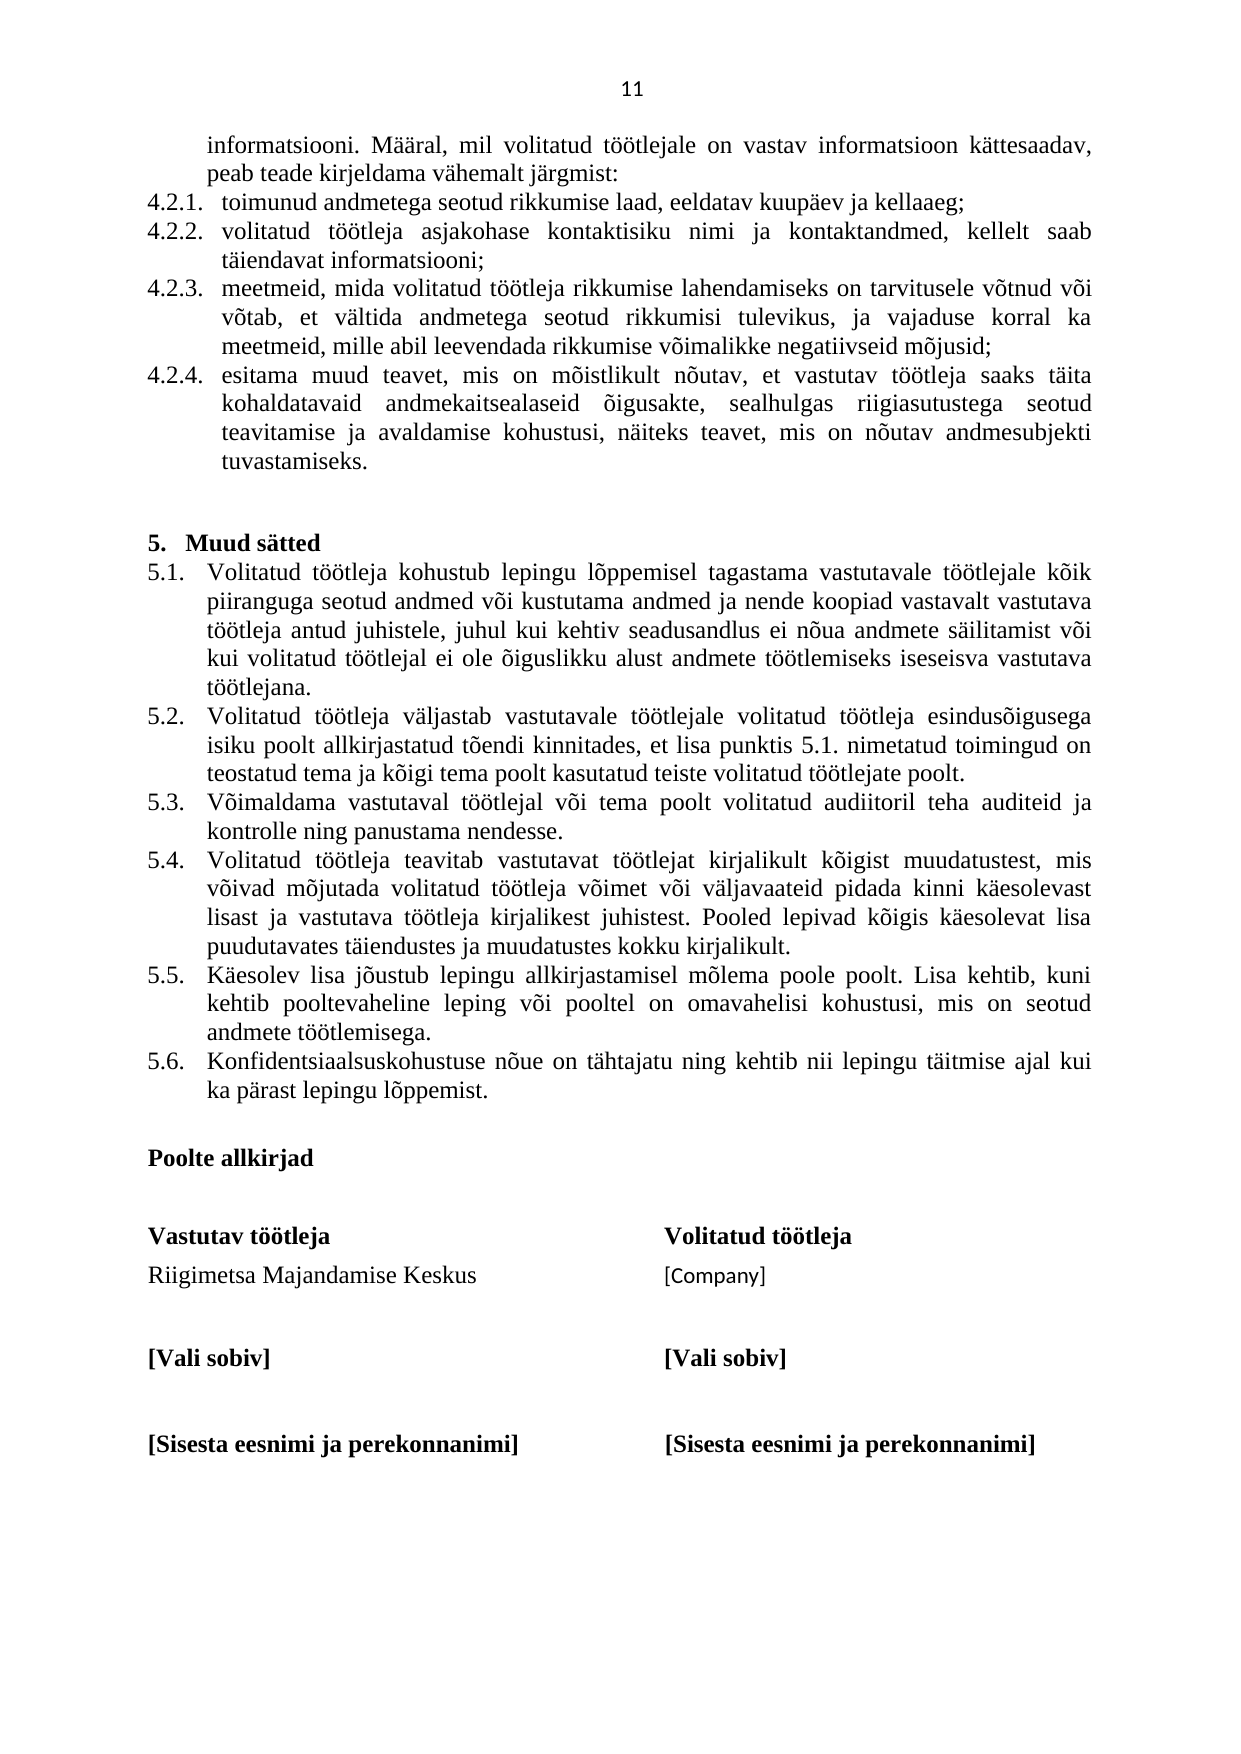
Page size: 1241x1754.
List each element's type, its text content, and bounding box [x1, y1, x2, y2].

list Volitatud töötleja teavitab vastutavat töötlejat kirjalikult kõigist muudatustest, mis võivad mõjutada volitatud töötleja võimet või väljavaateid pidada kinni käesolevast lisast ja vastutava töötleja kirjalikest juhistest. Pooled lepivad kõigis käesolevat lisa puudutavates täiendustes ja muudatustes kokku kirjalikult. [147, 845, 1093, 960]
text Poolte allkirjad [148, 1143, 1093, 1172]
list Käesolev lisa jõustub lepingu allkirjastamisel mõlema poole poolt. Lisa kehtib, kuni kehtib pooltevaheline leping või pooltel on omavahelisi kohustusi, mis on seotud andmete töötlemisega. [147, 960, 1093, 1046]
text Riigimetsa Majandamise Keskus [148, 1261, 1093, 1290]
list Volitatud töötleja kohustub lepingu lõppemisel tagastama vastutavale töötlejale kõik piiranguga seotud andmed või kustutama andmed ja nende koopiad vastavalt vastutava töötleja antud juhistele, juhul kui kehtiv seadusandlus ei nõua andmete säilitamist või kui volitatud töötlejal ei ole õiguslikku alust andmete töötlemiseks iseseisva vastutava töötlejana. [147, 557, 1093, 701]
text Vastutav töötleja Volitatud töötleja [148, 1221, 1093, 1250]
list toimunud andmetega seotud rikkumise laad, eeldatav kuupäev ja kellaaeg; [147, 187, 1093, 216]
list Volitatud töötleja väljastab vastutavale töötlejale volitatud töötleja esindusõigusega isiku poolt allkirjastatud tõendi kinnitades, et lisa punktis 5.1. nimetatud toimingud on teostatud tema ja kõigi tema poolt kasutatud teiste volitatud töötlejate poolt. [147, 701, 1093, 787]
list meetmeid, mida volitatud töötleja rikkumise lahendamiseks on tarvitusele võtnud või võtab, et vältida andmetega seotud rikkumisi tulevikus, ja vajaduse korral ka meetmeid, mille abil leevendada rikkumise võimalikke negatiivseid mõjusid; [147, 273, 1093, 360]
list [147, 130, 1093, 187]
list esitama muud teavet, mis on mõistlikult nõutav, et vastutav töötleja saaks täita kohaldatavaid andmekaitsealaseid õigusakte, sealhulgas riigiasutustega seotud teavitamise ja avaldamise kohustusi, näiteks teavet, mis on nõutav andmesubjekti tuvastamiseks. [147, 360, 1093, 475]
list volitatud töötleja asjakohase kontaktisiku nimi ja kontaktandmed, kellelt saab täiendavat informatsiooni; [147, 216, 1093, 273]
list Muud sätted [148, 528, 1093, 557]
list Võimaldama vastutaval töötlejal või tema poolt volitatud audiitoril teha auditeid ja kontrolle ning panustama nendesse. [147, 787, 1093, 845]
list Konfidentsiaalsuskohustuse nõue on tähtajatu ning kehtib nii lepingu täitmise ajal kui ka pärast lepingu lõppemist. [147, 1046, 1093, 1103]
